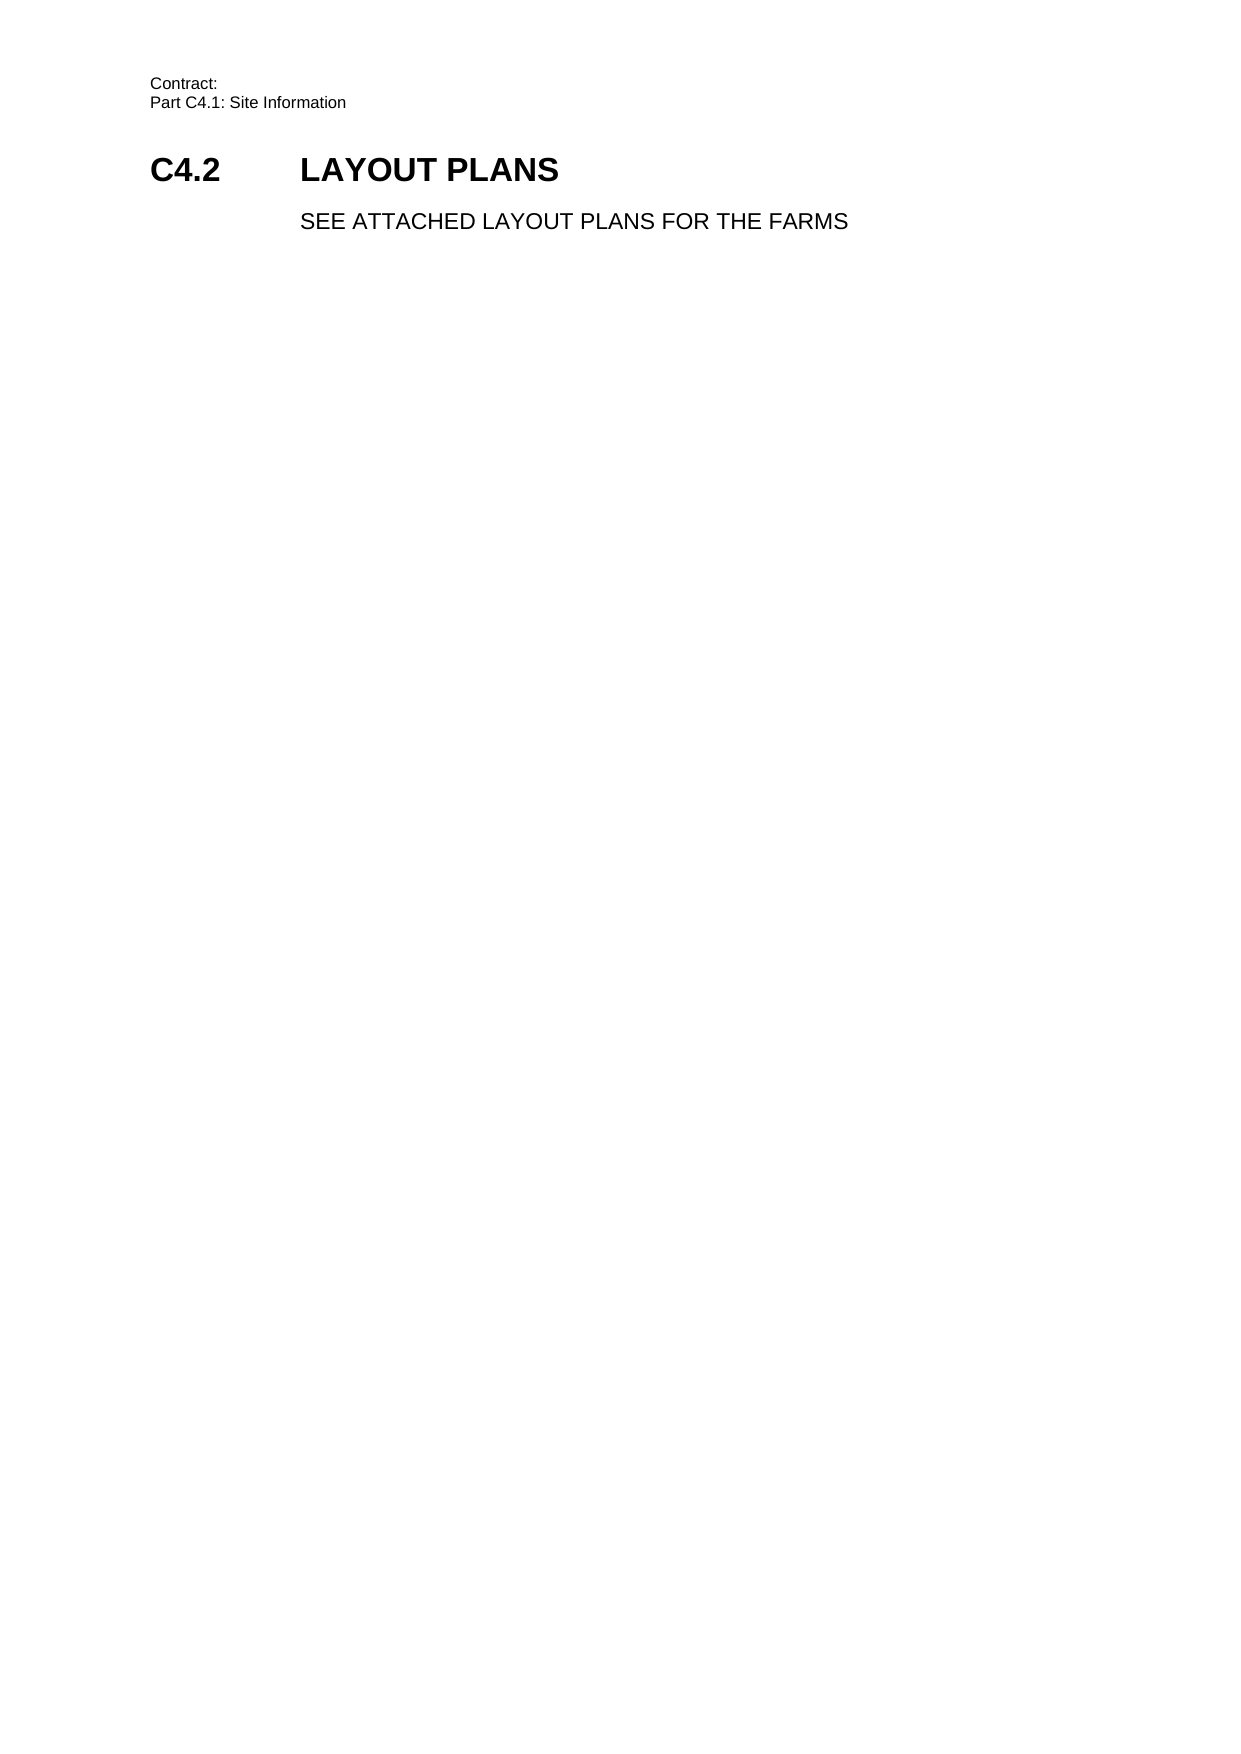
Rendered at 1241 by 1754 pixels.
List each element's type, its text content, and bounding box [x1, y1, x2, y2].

text SEE ATTACHED LAYOUT PLANS FOR THE FARMS [150, 208, 1090, 234]
text C4.2 LAYOUT PLANS [150, 150, 1090, 188]
